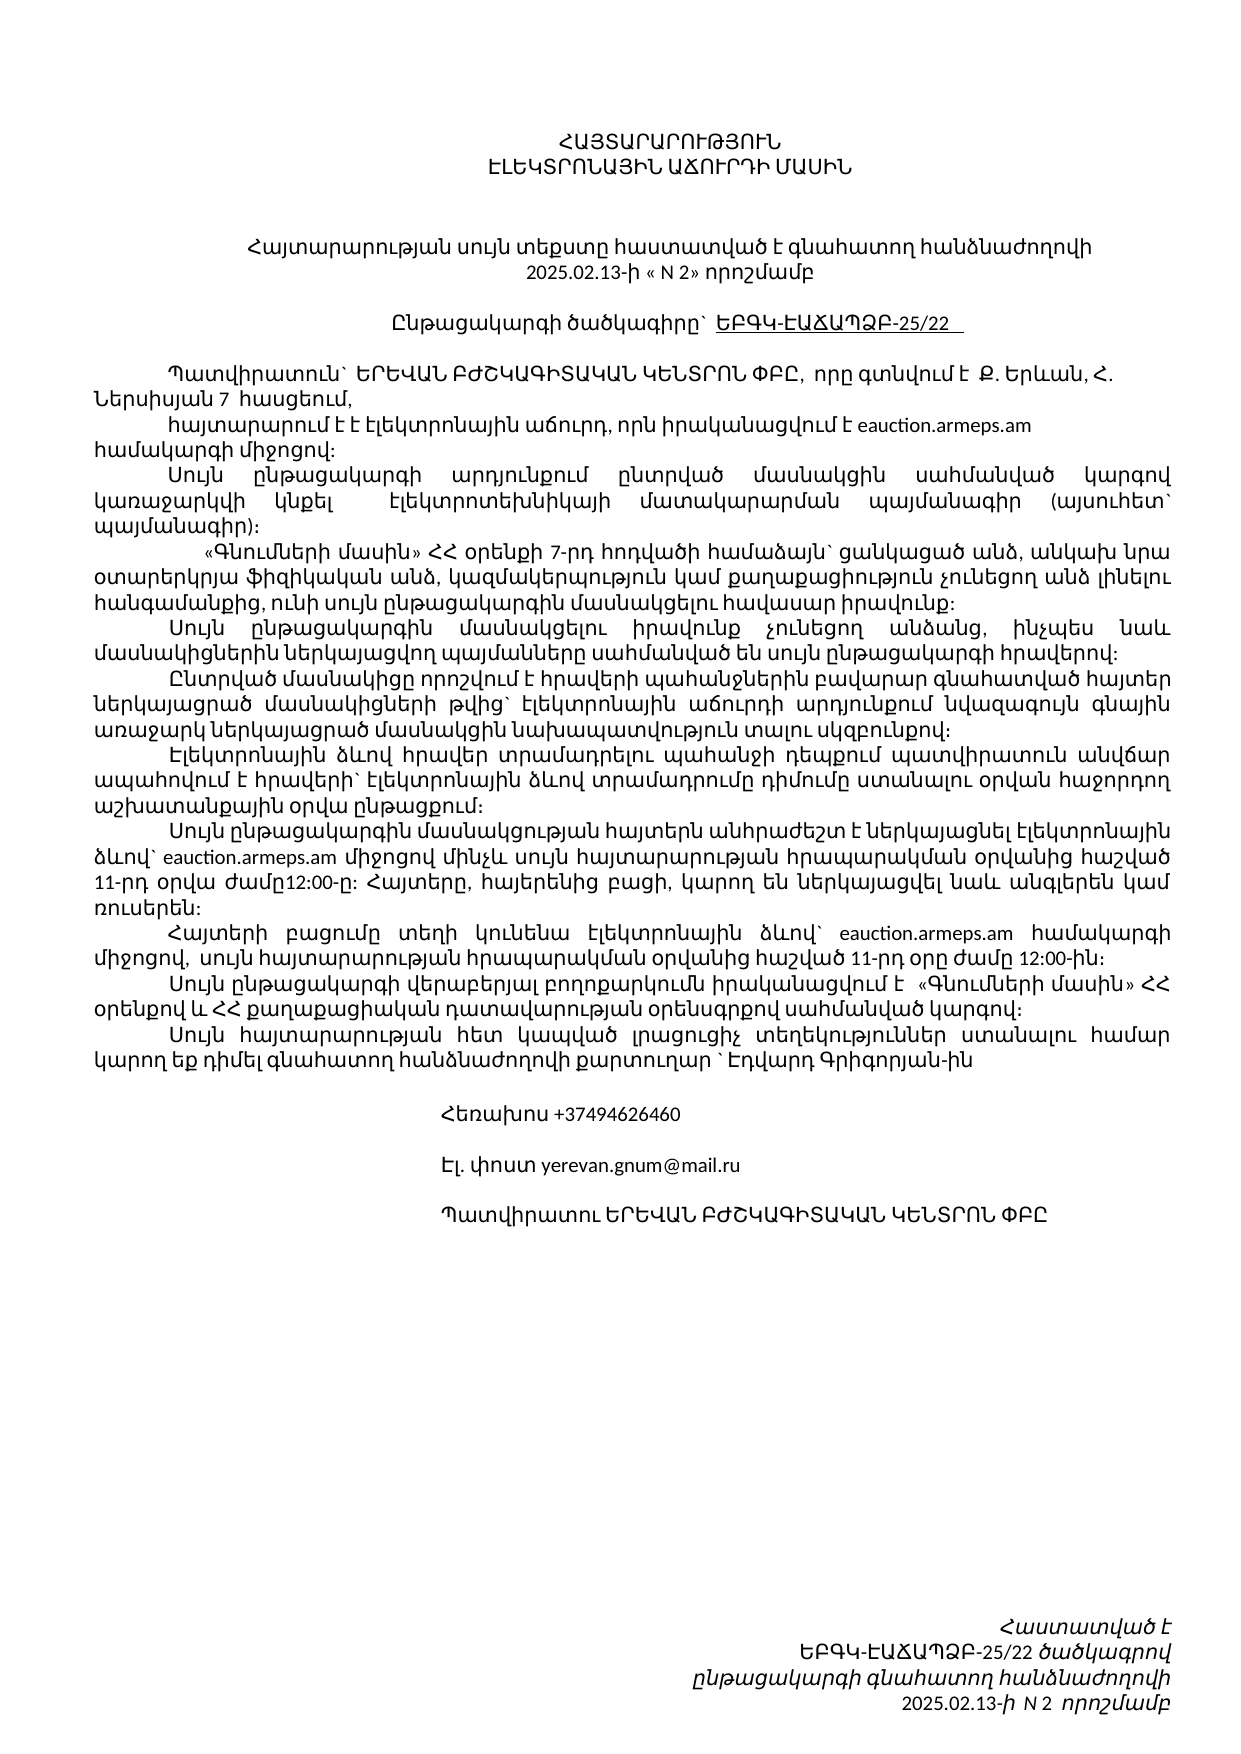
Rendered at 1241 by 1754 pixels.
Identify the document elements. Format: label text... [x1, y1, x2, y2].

text Էլ. փոստ yerevan.gnum@mail.ru [94, 1152, 1171, 1177]
text ԷԼԵԿՏՐՈՆԱՅԻՆ ԱՃՈՒՐԴԻ ՄԱՍԻՆ [94, 154, 1171, 180]
text Պատվիրատուն` ԵՐԵՎԱՆ ԲԺՇԿԱԳԻՏԱԿԱՆ ԿԵՆՏՐՈՆ ՓԲԸ, որը գտնվում է Ք. Երևան, Հ. Ներսիսյան 7 հասցեում, [94, 361, 1171, 412]
text Սույն ընթացակարգին մասնակցելու իրավունք չունեցող անձանց, ինչպես նաև մասնակիցներին ներկայացվող պայմանները սահմանված են սույն ընթացակարգի հրավերով: [94, 615, 1171, 666]
text Սույն ընթացակարգի վերաբերյալ բողոքարկումն իրականացվում է «Գնումների մասին» ՀՀ օրենքով և ՀՀ քաղաքացիական դատավարության օրենսգրքով սահմանված կարգով։ [94, 971, 1171, 1022]
text ԵԲԳԿ-ԷԱՃԱՊՁԲ-25/22 ծածկագրով [94, 1639, 1171, 1665]
text Հաստատված է [94, 1614, 1171, 1639]
text Հայտերի բացումը տեղի կունենա էլեկտրոնային ձևով` eauction.armeps.am համակարգի միջոցով, սույն հայտարարության հրապարակման օրվանից հաշված 11-րդ օրը ժամը 12:00-ին։ [94, 920, 1171, 971]
text Հեռախոս +37494626460 [94, 1101, 1171, 1126]
text Հայտարարության սույն տեքստը հաստատված է գնահատող հանձնաժողովի [94, 234, 1171, 259]
text ընթացակարգի գնահատող հանձնաժողովի [94, 1665, 1171, 1690]
text Էլեկտրոնային ձևով հրավեր տրամադրելու պահանջի դեպքում պատվիրատուն անվճար ապահովում է հրավերի` էլեկտրոնային ձևով տրամադրումը դիմումը ստանալու օրվան հաջորդող աշխատանքային օրվա ընթացքում։ [94, 742, 1171, 818]
text «Գնումների մասին» ՀՀ օրենքի 7-րդ հոդվածի համաձայն` ցանկացած անձ, անկախ նրա օտարերկրյա ֆիզիկական անձ, կազմակերպություն կամ քաղաքացիություն չունեցող անձ լինելու հանգամանքից, ունի սույն ընթացակարգին մասնակցելու հավասար իրավունք: [94, 539, 1171, 615]
text Ընթացակարգի ծածկագիրը` ԵԲԳԿ-ԷԱՃԱՊՁԲ-25/22 [94, 310, 1171, 336]
text ՀԱՅՏԱՐԱՐՈՒԹՅՈՒՆ [94, 129, 1171, 154]
text 2025.02.13 -ի « N 2» որոշմամբ [94, 259, 1171, 285]
text Սույն ընթացակարգի արդյունքում ընտրված մասնակցին սահմանված կարգով կառաջարկվի կնքել էլեկտրոտեխնիկայի մատակարարման պայմանագիր (այսուհետ` պայմանագիր)։ [94, 463, 1171, 539]
text Պատվիրատու ԵՐԵՎԱՆ ԲԺՇԿԱԳԻՏԱԿԱՆ ԿԵՆՏՐՈՆ ՓԲԸ [94, 1203, 1171, 1228]
text հայտարարում է է էլեկտրոնային աճուրդ, որն իրականացվում է eauction.armeps.am համակարգի միջոցով: [94, 412, 1171, 463]
text 2025.02.13 -ի N 2 որոշմամբ [94, 1690, 1171, 1716]
text Սույն հայտարարության հետ կապված լրացուցիչ տեղեկություններ ստանալու համար կարող եք դիմել գնահատող հանձնաժողովի քարտուղար ` Էդվարդ Գրիգորյան-ին [94, 1022, 1171, 1073]
text Ընտրված մասնակիցը որոշվում է հրավերի պահանջներին բավարար գնահատված հայտեր ներկայացրած մասնակիցների թվից` էլեկտրոնային աճուրդի արդյունքում նվազագույն գնային առաջարկ ներկայացրած մասնակցին նախապատվություն տալու սկզբունքով։ [94, 666, 1171, 742]
text Սույն ընթացակարգին մասնակցության հայտերն անհրաժեշտ է ներկայացնել էլեկտրոնային ձևով` eauction.armeps.am միջոցով մինչև սույն հայտարարության հրապարակման օրվանից հաշված 11-րդ օրվա ժամը12:00-ը: Հայտերը, հայերենից բացի, կարող են ներկայացվել նաև անգլերեն կամ ռուսերեն: [94, 818, 1171, 920]
